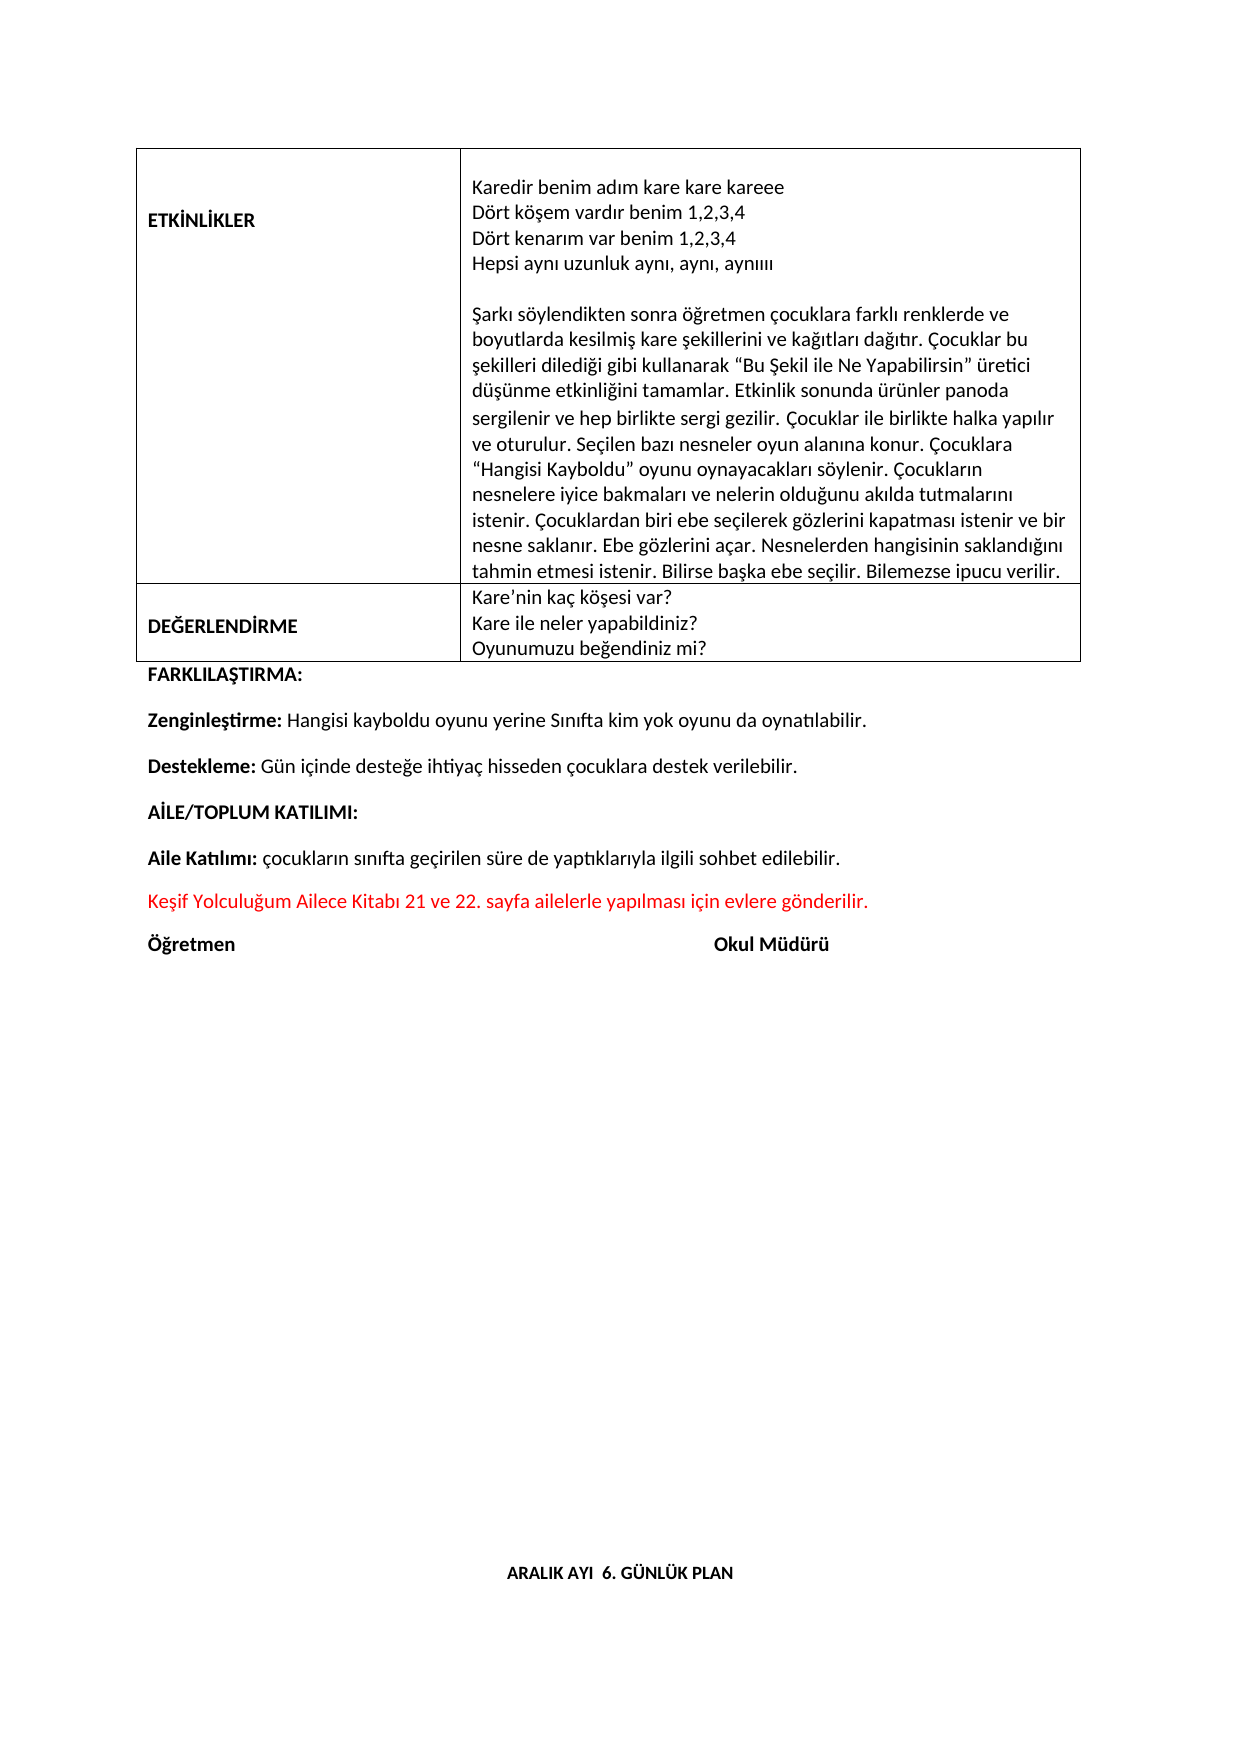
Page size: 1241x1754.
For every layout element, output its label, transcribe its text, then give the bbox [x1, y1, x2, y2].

text AİLE/TOPLUM KATILIMI: [148, 799, 1093, 824]
table_cell Kare’nin kaç köşesi var? Kare ile neler yapabildiniz? Oyunumuzu beğendiniz mi? [461, 584, 1080, 661]
table_cell DEĞERLENDİRME [137, 584, 460, 661]
text Keşif Yolculuğum Ailece Kitabı 21 ve 22. sayfa ailelerle yapılması için evlere gönderilir. [148, 888, 1093, 914]
text Zenginleştirme: Hangisi kayboldu oyunu yerine Sınıfta kim yok oyunu da oynatılabilir. [148, 707, 1093, 733]
text Öğretmen Okul Müdürü [148, 932, 1093, 957]
text ARALIK AYI 6. GÜNLÜK PLAN [148, 1561, 1093, 1584]
text Destekleme: Gün içinde desteğe ihtiyaç hisseden çocuklara destek verilebilir. [148, 753, 1093, 779]
text FARKLILAŞTIRMA: [148, 662, 1093, 687]
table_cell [461, 149, 1080, 583]
text Aile Katılımı: çocukların sınıfta geçirilen süre de yaptıklarıyla ilgili sohbet edilebilir. [148, 845, 1093, 870]
table_cell ETKİNLİKLER [137, 149, 460, 583]
